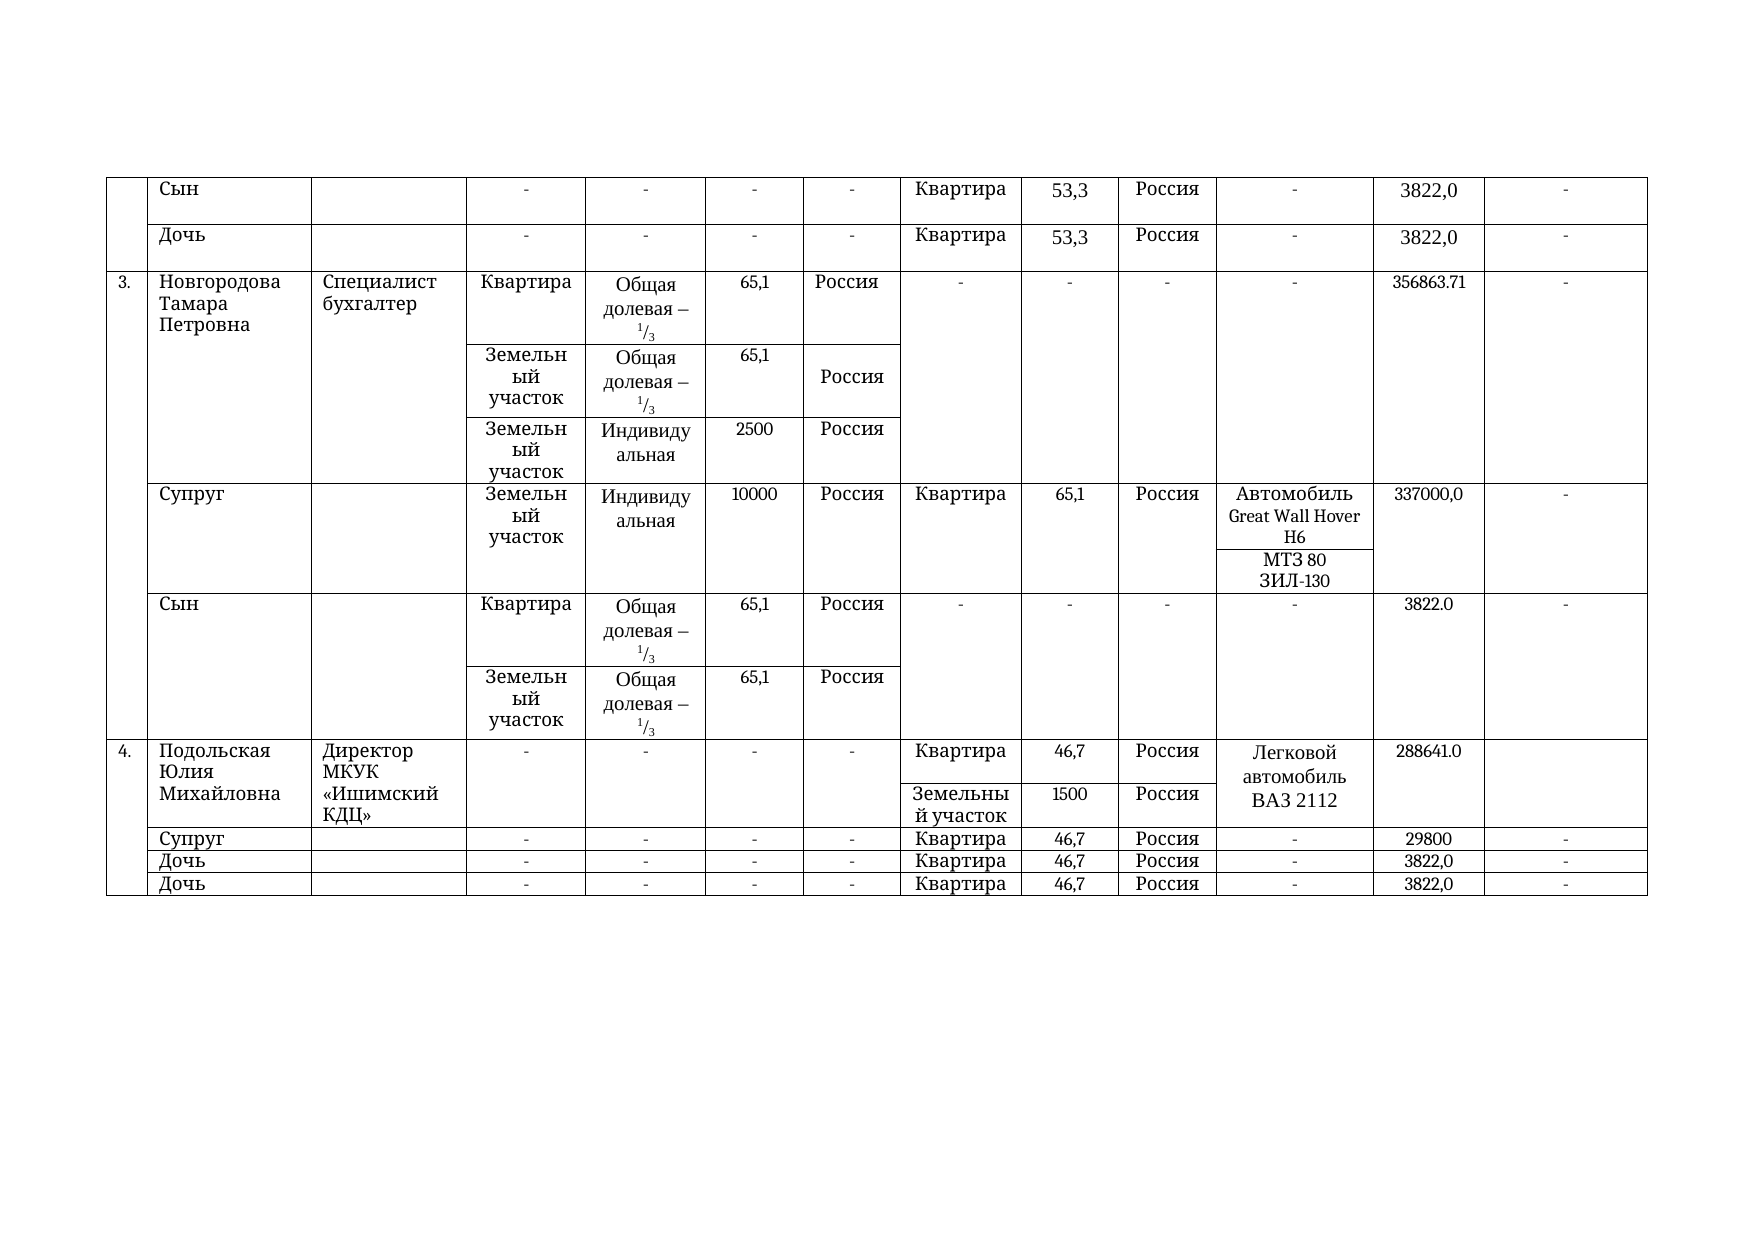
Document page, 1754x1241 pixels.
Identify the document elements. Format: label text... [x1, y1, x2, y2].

table_cell Россия [1119, 484, 1216, 593]
table_cell - [467, 740, 585, 827]
table_cell - [586, 178, 705, 224]
table_cell Легковой автомобиль ВАЗ 2112 [1217, 740, 1373, 827]
table_cell Россия [804, 484, 900, 593]
table_cell - [1217, 873, 1373, 895]
table_cell Общая долевая – 1/3 [586, 667, 705, 739]
table_cell Россия [1119, 851, 1216, 872]
table_cell [1485, 740, 1647, 827]
table_cell 3822,0 [1374, 225, 1484, 271]
table_cell - [586, 873, 705, 895]
table_cell Россия [1119, 178, 1216, 224]
table_cell Сын [148, 178, 311, 224]
table_cell 1500 [1022, 784, 1118, 827]
table_cell Индивидуальная [586, 484, 705, 593]
table_cell - [1485, 225, 1647, 271]
table_cell - [901, 272, 1021, 483]
table_cell 3822,0 [1374, 178, 1484, 224]
table_cell - [1485, 594, 1647, 739]
table_cell МТЗ 80 ЗИЛ-130 [1217, 550, 1373, 593]
table_cell Квартира [467, 272, 585, 344]
table_cell [312, 828, 466, 849]
table_cell - [467, 178, 585, 224]
table_cell 29800 [1374, 828, 1484, 849]
table_cell Россия [804, 667, 900, 739]
table_cell [312, 851, 466, 872]
table_cell Общая долевая – 1/3 [586, 345, 705, 417]
table_cell 46,7 [1022, 873, 1118, 895]
table_cell - [804, 740, 900, 827]
table_cell - [1022, 594, 1118, 739]
table_cell 3822.0 [1374, 594, 1484, 739]
table_cell 2500 [706, 418, 803, 483]
table_cell - [1217, 594, 1373, 739]
table_cell Общая долевая – 1/3 [586, 272, 705, 344]
table_cell Земельный участок [467, 484, 585, 593]
table_cell - [1485, 851, 1647, 872]
table_cell [312, 225, 466, 271]
table_cell - [706, 851, 803, 872]
table_cell - [1485, 272, 1647, 483]
table_cell Земельный участок [467, 418, 585, 483]
table_cell - [1217, 178, 1373, 224]
table_cell - [1217, 225, 1373, 271]
table_cell Дочь [148, 873, 311, 895]
table_cell 46,7 [1022, 828, 1118, 849]
table_cell Директор МКУК «Ишимский КДЦ» [312, 740, 466, 827]
table_cell - [1217, 272, 1373, 483]
table_cell Земельный участок [901, 784, 1021, 827]
table_cell - [467, 851, 585, 872]
table_cell - [467, 828, 585, 849]
table_cell Специалист бухгалтер [312, 272, 466, 483]
table_cell Россия [804, 594, 900, 666]
table_cell - [706, 225, 803, 271]
table_cell Квартира [467, 594, 585, 666]
table_cell 53,3 [1022, 178, 1118, 224]
table_cell Дочь [148, 225, 311, 271]
table_cell Земельный участок [467, 345, 585, 417]
table_cell - [1119, 594, 1216, 739]
table_cell - [1217, 828, 1373, 849]
table_cell - [706, 828, 803, 849]
table_cell Супруг [148, 828, 311, 849]
table_cell - [706, 873, 803, 895]
table_cell - [1485, 873, 1647, 895]
table_cell 65,1 [706, 667, 803, 739]
table_cell Квартира [901, 851, 1021, 872]
table_cell - [706, 740, 803, 827]
table_cell Квартира [901, 740, 1021, 783]
table_cell [312, 178, 466, 224]
table_cell 288641.0 [1374, 740, 1484, 827]
table_cell 46,7 [1022, 851, 1118, 872]
table_cell Россия [1119, 828, 1216, 849]
table_cell - [804, 873, 900, 895]
table_cell 65,1 [706, 272, 803, 344]
table_cell 10000 [706, 484, 803, 593]
table_cell - [804, 225, 900, 271]
table_cell 3822,0 [1374, 851, 1484, 872]
table_cell Россия [1119, 740, 1216, 783]
table_cell Россия [804, 272, 900, 344]
table_cell - [1119, 272, 1216, 483]
table_cell [312, 594, 466, 739]
table_cell - [467, 873, 585, 895]
table_cell Дочь [148, 851, 311, 872]
table_cell Подольская Юлия Михайловна [148, 740, 311, 827]
table_cell 4. [107, 740, 147, 895]
table_cell Россия [1119, 784, 1216, 827]
table_cell Квартира [901, 225, 1021, 271]
table_cell - [1217, 851, 1373, 872]
table_cell Автомобиль Great Wall Hover H6 [1217, 484, 1373, 548]
table_cell [312, 873, 466, 895]
table_cell - [586, 828, 705, 849]
table_cell 3822,0 [1374, 873, 1484, 895]
table_cell Россия [1119, 225, 1216, 271]
table_cell 356863.71 [1374, 272, 1484, 483]
table_cell 53,3 [1022, 225, 1118, 271]
table_cell - [804, 828, 900, 849]
table_cell - [586, 225, 705, 271]
table_cell 337000,0 [1374, 484, 1484, 593]
table_cell - [467, 225, 585, 271]
table_cell 65,1 [706, 594, 803, 666]
table_cell Квартира [901, 828, 1021, 849]
table_cell Супруг [148, 484, 311, 593]
table_cell - [1485, 484, 1647, 593]
table_cell Общая долевая – 1/3 [586, 594, 705, 666]
table_cell - [1485, 178, 1647, 224]
table_cell Квартира [901, 873, 1021, 895]
table_cell - [586, 740, 705, 827]
table_cell Индивидуальная [586, 418, 705, 483]
table_cell Россия [1119, 873, 1216, 895]
table_cell - [901, 594, 1021, 739]
table_cell Квартира [901, 484, 1021, 593]
table_cell Россия [804, 418, 900, 483]
table_cell 46,7 [1022, 740, 1118, 783]
table_cell - [706, 178, 803, 224]
table_cell - [804, 851, 900, 872]
table_cell 65,1 [706, 345, 803, 417]
table_cell Квартира [901, 178, 1021, 224]
table_cell Новгородова Тамара Петровна [148, 272, 311, 483]
table_cell - [1485, 828, 1647, 849]
table_cell 65,1 [1022, 484, 1118, 593]
table_cell - [1022, 272, 1118, 483]
table_cell - [804, 178, 900, 224]
table_cell [312, 484, 466, 593]
table_cell - [586, 851, 705, 872]
table_cell Сын [148, 594, 311, 739]
table_cell Земельный участок [467, 667, 585, 739]
table_cell 3. [107, 272, 147, 739]
table_cell Россия [804, 345, 900, 417]
